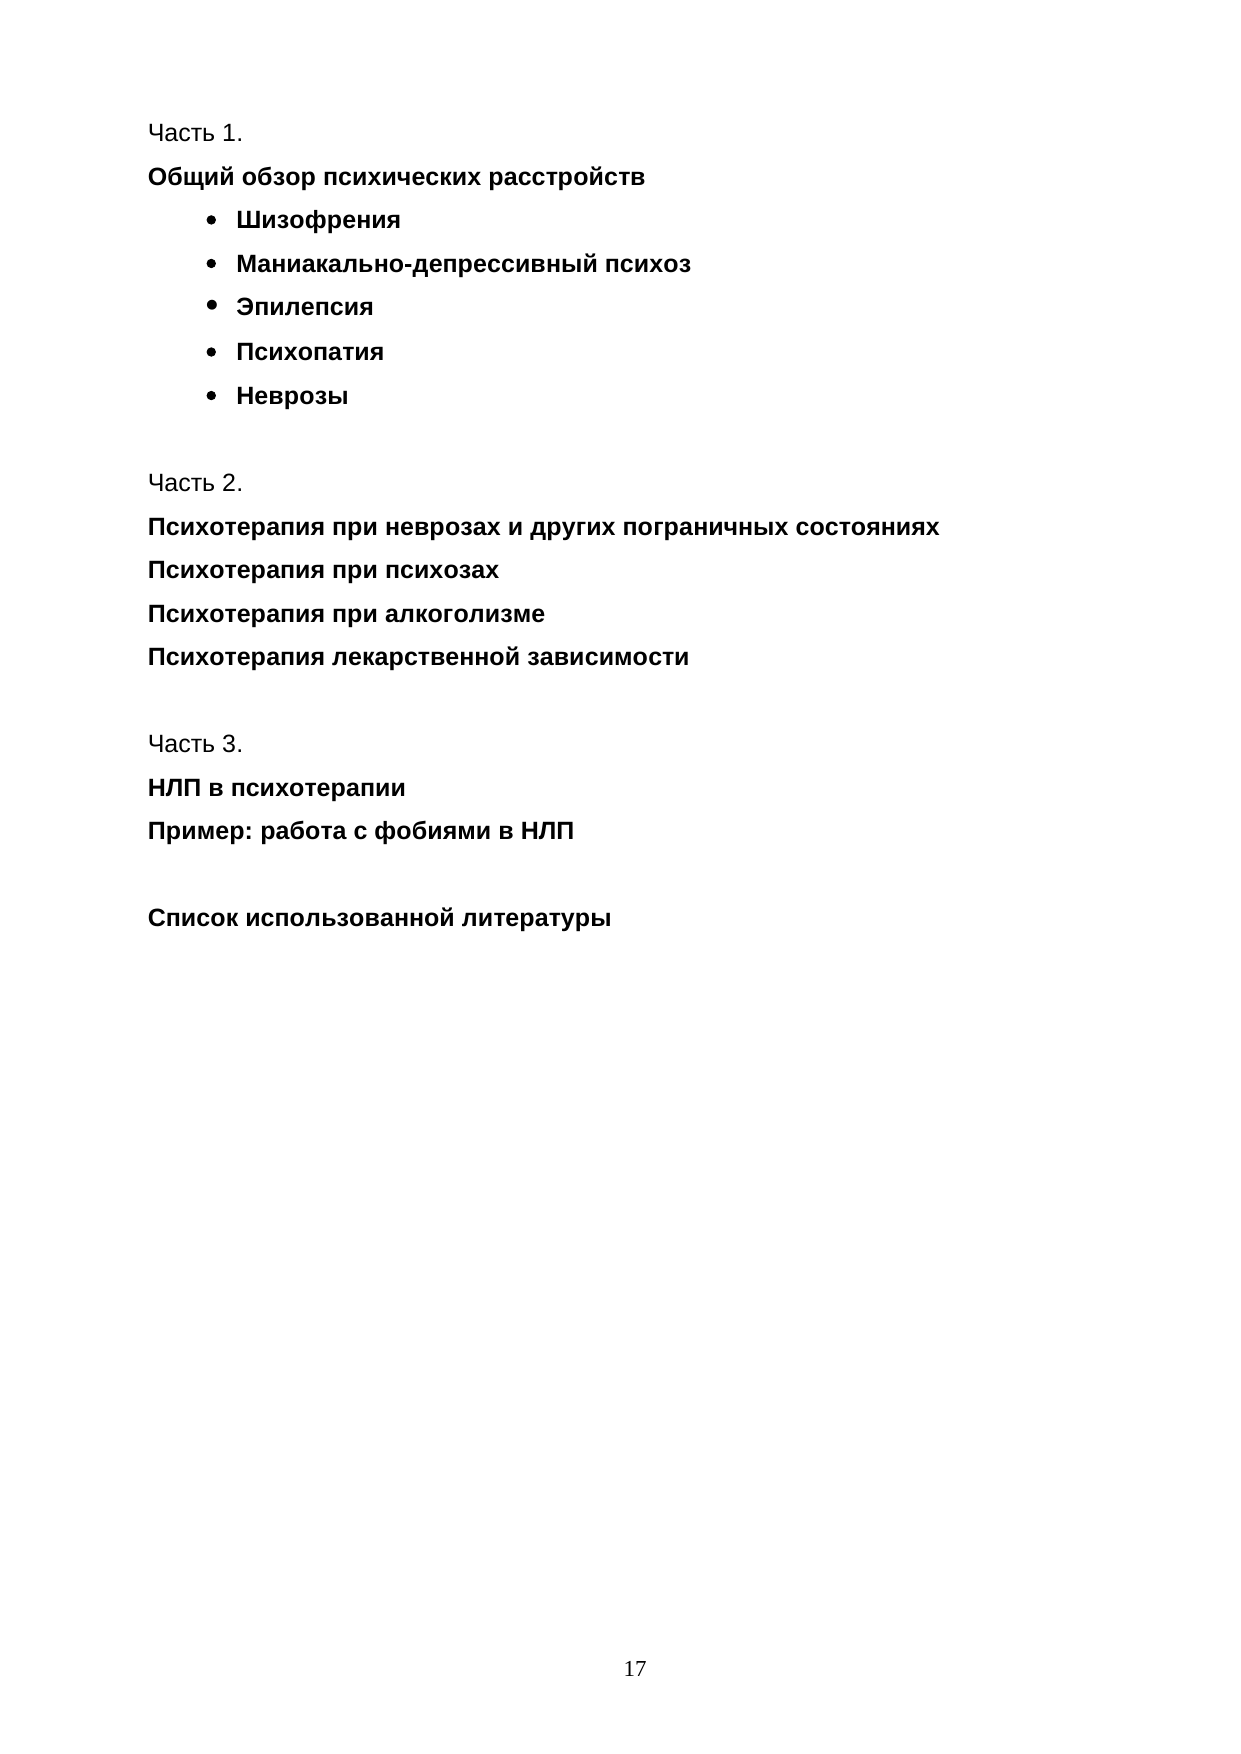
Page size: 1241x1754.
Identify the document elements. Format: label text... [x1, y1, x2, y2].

text Психотерапия при алкоголизме [118, 598, 1122, 628]
list Психопатия [207, 337, 1122, 366]
text Часть 1. [118, 118, 1122, 147]
text Психотерапия при неврозах и других пограничных состояниях [118, 511, 1122, 541]
text НЛП в психотерапии [118, 773, 1122, 802]
list Эпилепсия [207, 292, 1122, 322]
text Часть 2. [118, 468, 1122, 497]
text Психотерапия лекарственной зависимости [118, 642, 1122, 671]
text Список использованной литературы [118, 903, 1122, 932]
text Психотерапия при психозах [118, 555, 1122, 584]
list Неврозы [207, 381, 1122, 410]
text Общий обзор психических расстройств [118, 162, 1122, 191]
text Пример: работа с фобиями в НЛП [118, 816, 1122, 845]
list Шизофрения [207, 205, 1122, 234]
text Часть 3. [118, 729, 1122, 758]
list Маниакально-депрессивный психоз [207, 249, 1122, 278]
